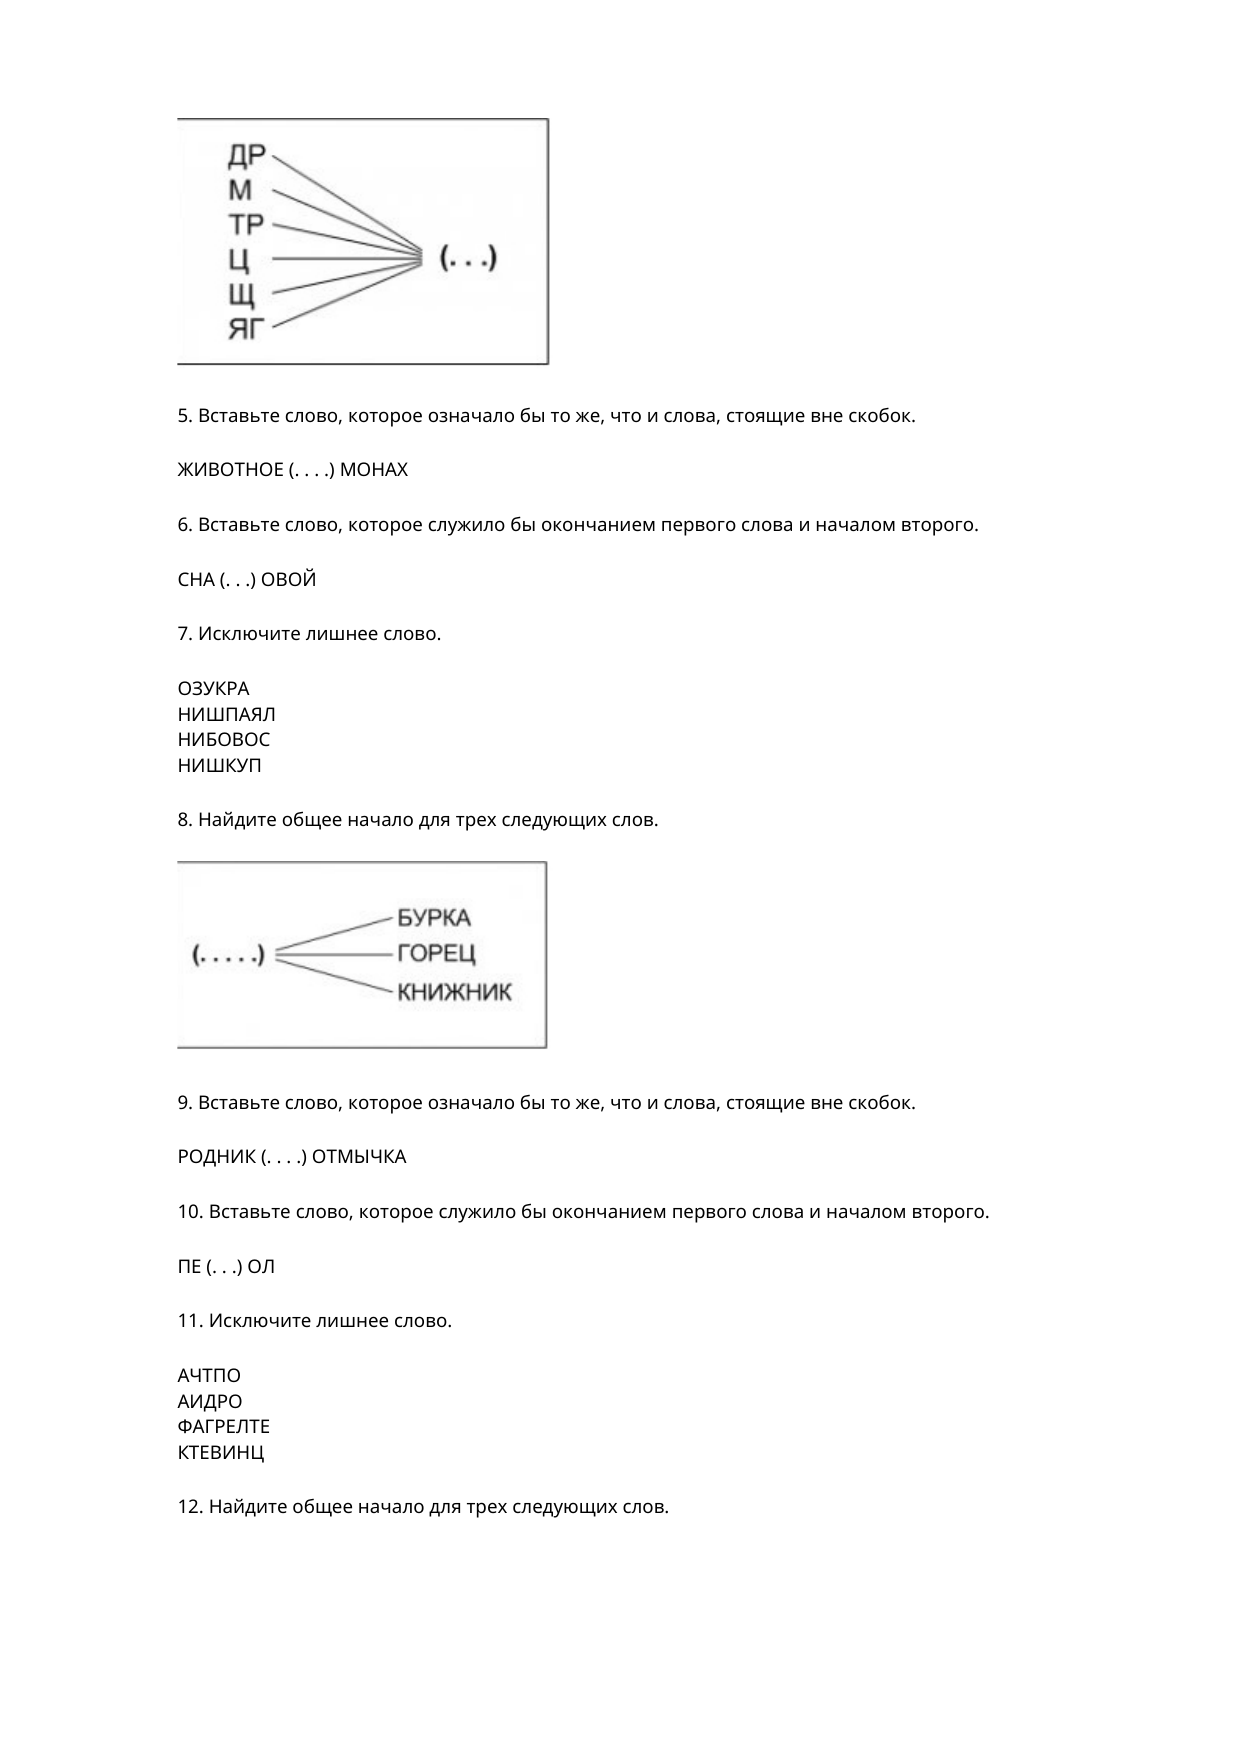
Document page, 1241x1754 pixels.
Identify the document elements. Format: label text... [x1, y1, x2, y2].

text 5. Вставьте слово, которое означало бы то же, что и слова, стоящие вне скобок. [177, 402, 1152, 427]
text 10. Вставьте слово, которое служило бы окончанием первого слова и началом второго. [177, 1198, 1152, 1224]
text ЖИВОТНОЕ (. . . .) МОНАХ [177, 457, 1152, 482]
text 9. Вставьте слово, которое означало бы то же, что и слова, стоящие вне скобок. [177, 1089, 1152, 1114]
text СНА (. . .) ОВОЙ [177, 566, 1152, 592]
text 7. Исключите лишнее слово. [177, 621, 1152, 646]
text АЧТПО АИДРО ФАГРЕЛТЕ КТЕВИНЦ [177, 1362, 1152, 1464]
text ОЗУКРА НИШПАЯЛ НИБОВОС НИШКУП [177, 675, 1152, 777]
picture [177, 118, 559, 373]
text 6. Вставьте слово, которое служило бы окончанием первого слова и началом второго. [177, 511, 1152, 537]
text РОДНИК (. . . .) ОТМЫЧКА [177, 1144, 1152, 1169]
picture [177, 861, 557, 1060]
text 8. Найдите общее начало для трех следующих слов. [177, 807, 1152, 832]
text 11. Исключите лишнее слово. [177, 1308, 1152, 1333]
text ПЕ (. . .) ОЛ [177, 1253, 1152, 1278]
text 12. Найдите общее начало для трех следующих слов. [177, 1494, 1152, 1519]
